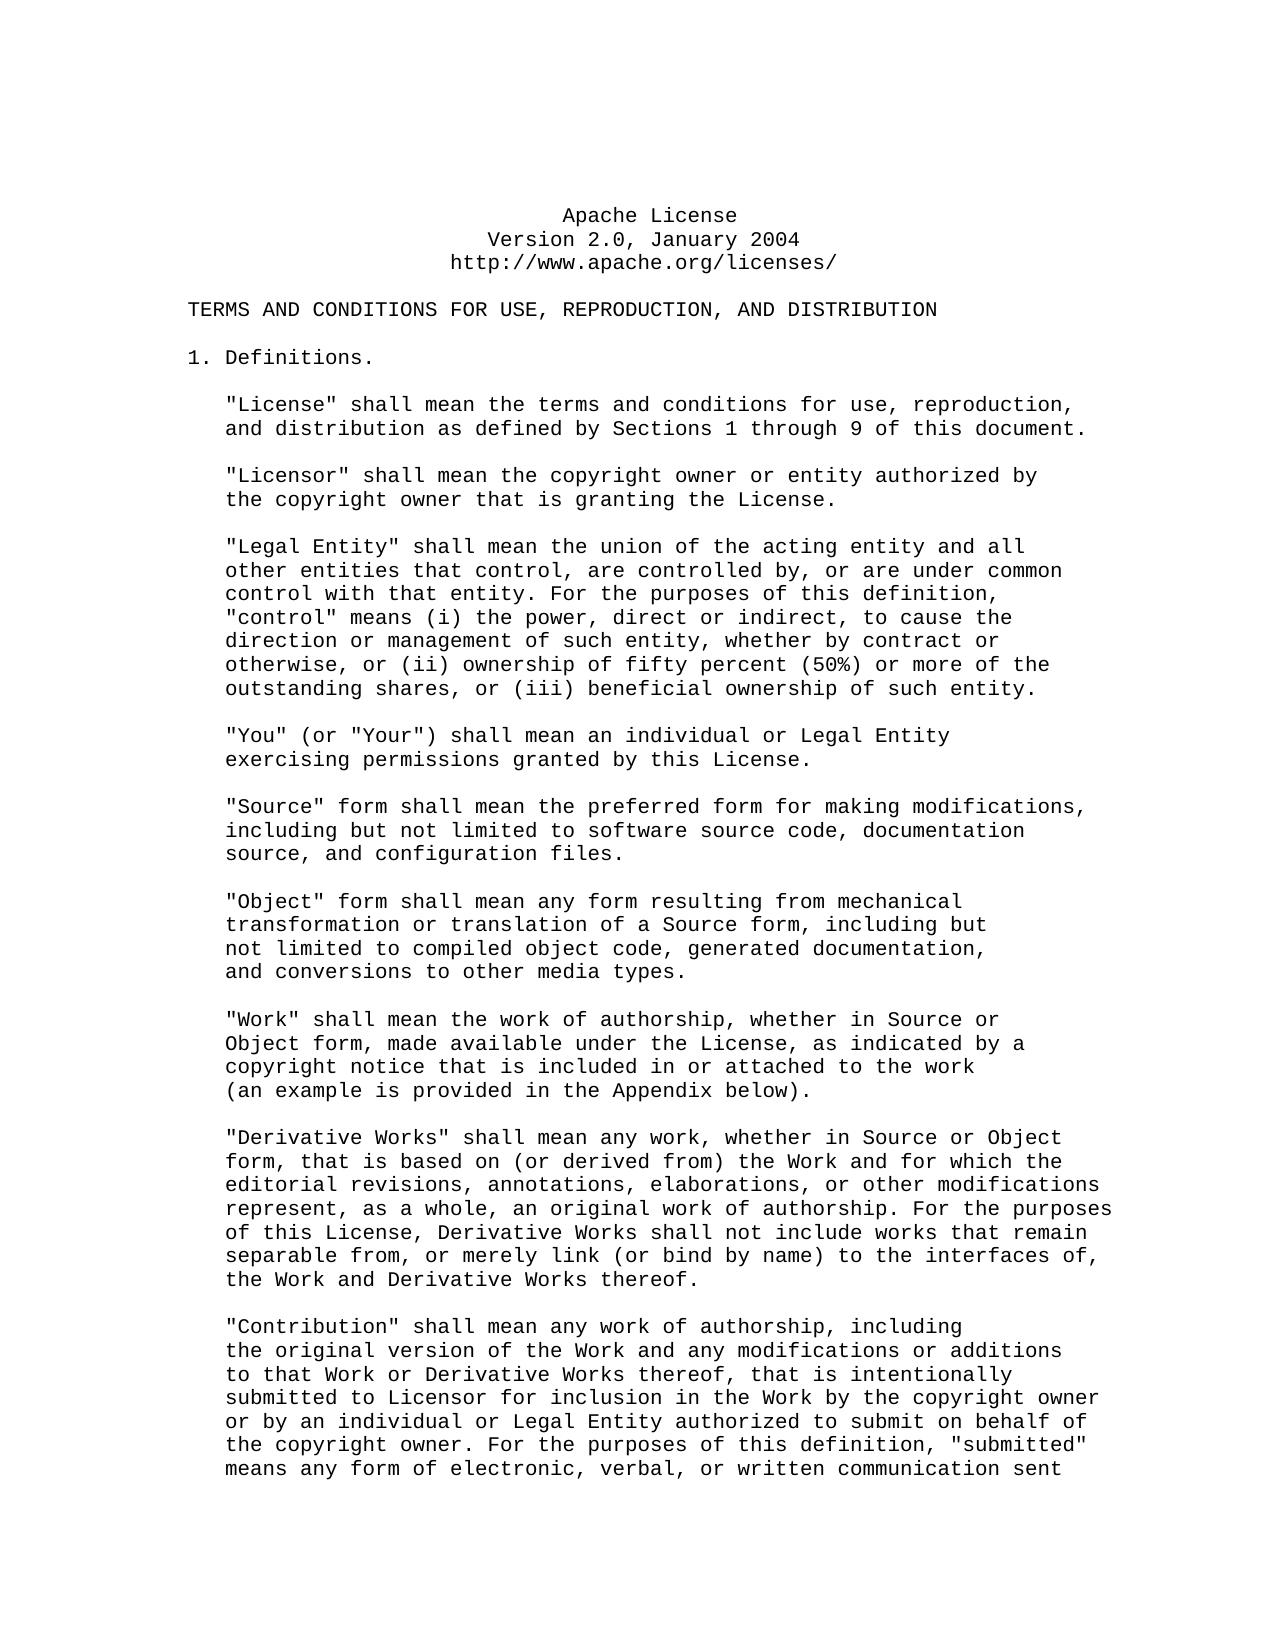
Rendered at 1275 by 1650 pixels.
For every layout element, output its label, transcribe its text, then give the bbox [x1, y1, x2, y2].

text Apache License [150, 205, 1125, 228]
text represent, as a whole, an original work of authorship. For the purposes [150, 1198, 1125, 1222]
text separable from, or merely link (or bind by name) to the interfaces of, [150, 1245, 1125, 1269]
text of this License, Derivative Works shall not include works that remain [150, 1222, 1125, 1245]
text or by an individual or Legal Entity authorized to submit on behalf of [150, 1411, 1125, 1434]
text editorial revisions, annotations, elaborations, or other modifications [150, 1174, 1125, 1198]
text the original version of the Work and any modifications or additions [150, 1340, 1125, 1363]
text copyright notice that is included in or attached to the work [150, 1056, 1125, 1080]
text source, and configuration files. [150, 843, 1125, 867]
text "Object" form shall mean any form resulting from mechanical [150, 891, 1125, 914]
text otherwise, or (ii) ownership of fifty percent (50%) or more of the [150, 654, 1125, 678]
text other entities that control, are controlled by, or are under common [150, 559, 1125, 583]
text including but not limited to software source code, documentation [150, 820, 1125, 843]
text "control" means (i) the power, direct or indirect, to cause the [150, 607, 1125, 631]
text transformation or translation of a Source form, including but [150, 914, 1125, 938]
text TERMS AND CONDITIONS FOR USE, REPRODUCTION, AND DISTRIBUTION [150, 299, 1125, 323]
text "You" (or "Your") shall mean an individual or Legal Entity [150, 725, 1125, 749]
text "Work" shall mean the work of authorship, whether in Source or [150, 1009, 1125, 1032]
text "Contribution" shall mean any work of authorship, including [150, 1316, 1125, 1340]
text control with that entity. For the purposes of this definition, [150, 583, 1125, 607]
text submitted to Licensor for inclusion in the Work by the copyright owner [150, 1387, 1125, 1411]
text the Work and Derivative Works thereof. [150, 1269, 1125, 1293]
text to that Work or Derivative Works thereof, that is intentionally [150, 1363, 1125, 1387]
text outstanding shares, or (iii) beneficial ownership of such entity. [150, 678, 1125, 701]
text "Legal Entity" shall mean the union of the acting entity and all [150, 536, 1125, 559]
text the copyright owner. For the purposes of this definition, "submitted" [150, 1434, 1125, 1458]
text not limited to compiled object code, generated documentation, [150, 938, 1125, 962]
text Version 2.0, January 2004 [150, 228, 1125, 252]
text "Source" form shall mean the preferred form for making modifications, [150, 796, 1125, 820]
text 1. Definitions. [150, 347, 1125, 370]
text Object form, made available under the License, as indicated by a [150, 1032, 1125, 1056]
text (an example is provided in the Appendix below). [150, 1080, 1125, 1103]
text direction or management of such entity, whether by contract or [150, 631, 1125, 654]
text the copyright owner that is granting the License. [150, 489, 1125, 512]
text "Licensor" shall mean the copyright owner or entity authorized by [150, 465, 1125, 489]
text means any form of electronic, verbal, or written communication sent [150, 1458, 1125, 1482]
text exercising permissions granted by this License. [150, 749, 1125, 772]
text and distribution as defined by Sections 1 through 9 of this document. [150, 418, 1125, 441]
text "License" shall mean the terms and conditions for use, reproduction, [150, 394, 1125, 418]
text and conversions to other media types. [150, 962, 1125, 985]
text http://www.apache.org/licenses/ [150, 252, 1125, 276]
text form, that is based on (or derived from) the Work and for which the [150, 1151, 1125, 1174]
text "Derivative Works" shall mean any work, whether in Source or Object [150, 1127, 1125, 1151]
